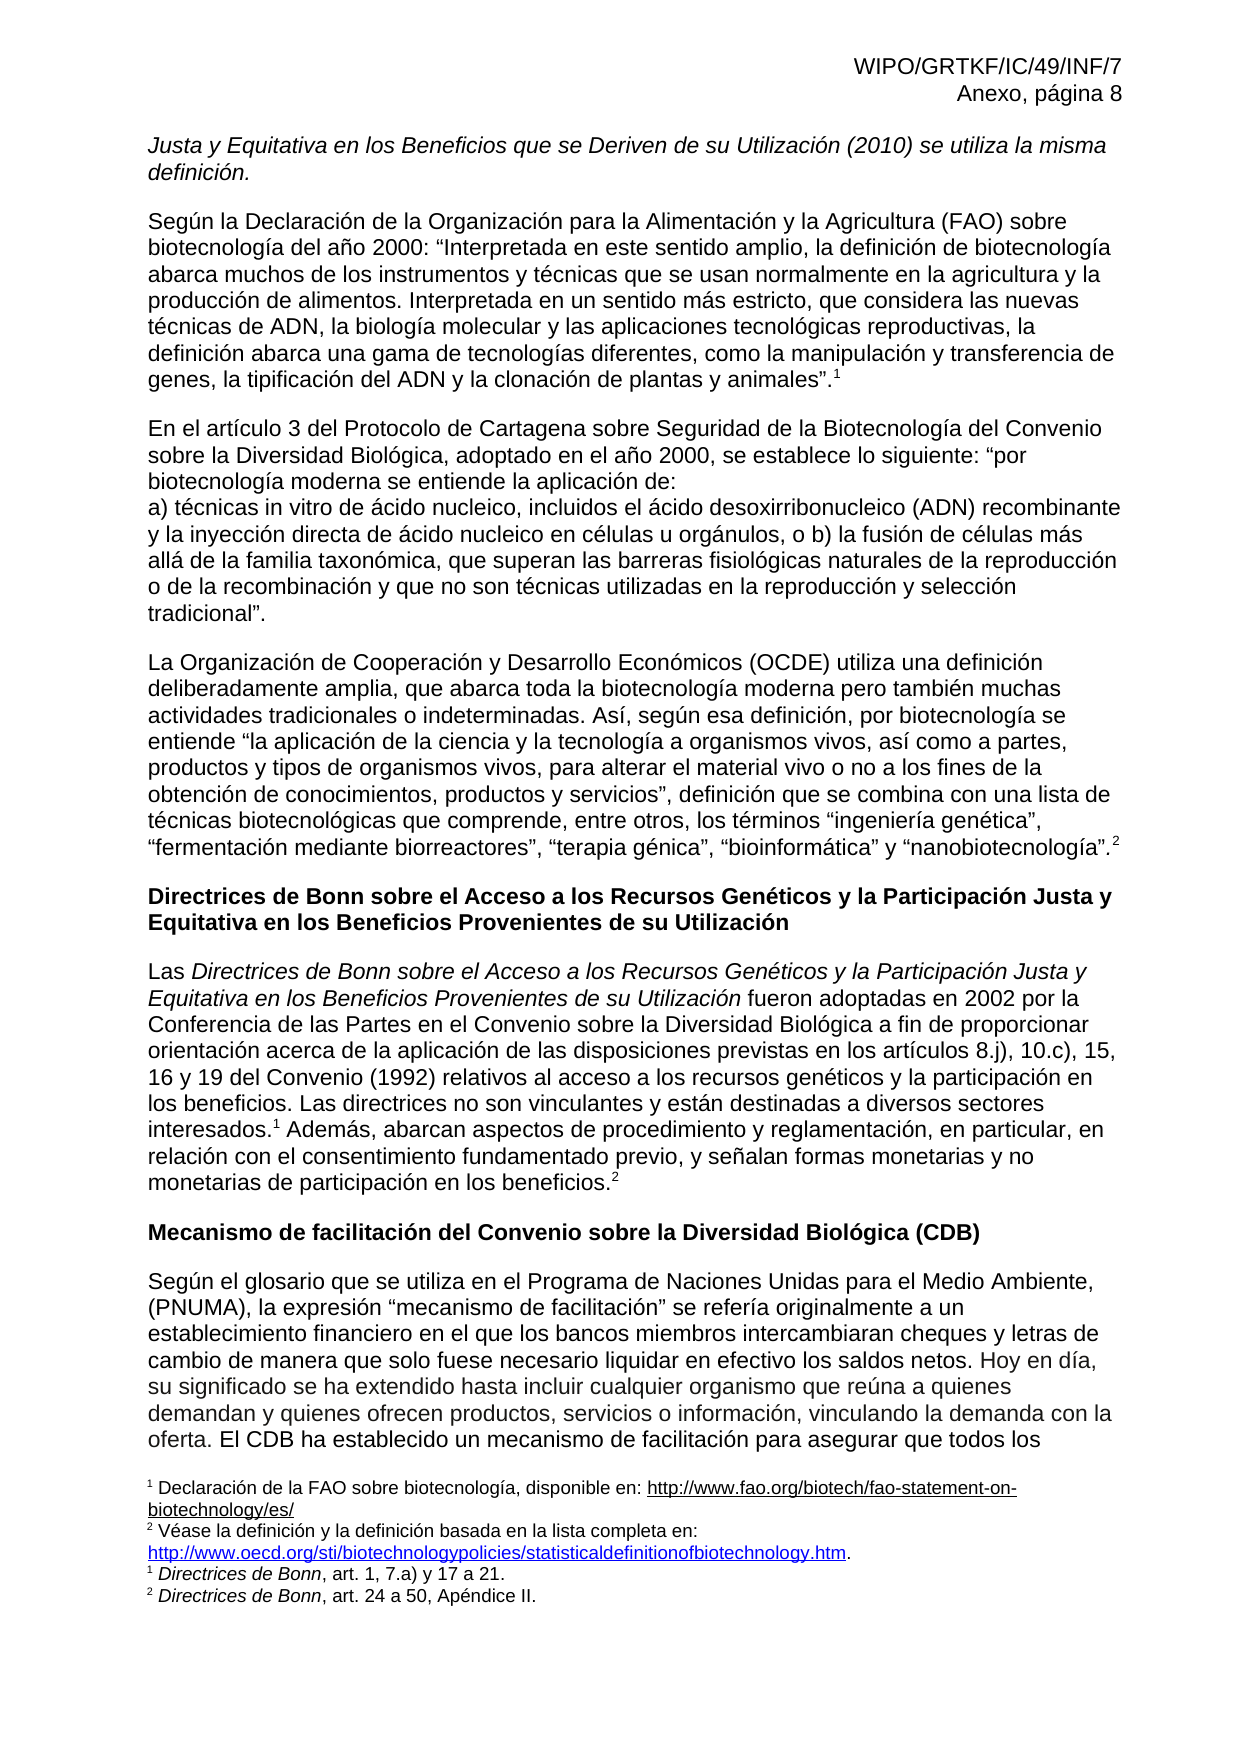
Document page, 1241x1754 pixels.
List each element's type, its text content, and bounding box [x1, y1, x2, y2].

text La Organización de Cooperación y Desarrollo Económicos (OCDE) utiliza una definición deliberadamente amplia, que abarca toda la biotecnología moderna pero también muchas actividades tradicionales o indeterminadas. Así, según esa definición, por biotecnología se entiende “la aplicación de la ciencia y la tecnología a organismos vivos, así como a partes, productos y tipos de organismos vivos, para alterar el material vivo o no a los fines de la obtención de conocimientos, productos y servicios”, definición que se combina con una lista de técnicas biotecnológicas que comprende, entre otros, los términos “ingeniería genética”, “fermentación mediante biorreactores”, “terapia génica”, “bioinformática” y “nanobiotecnología”. [148, 649, 1122, 860]
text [148, 1268, 1122, 1452]
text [148, 132, 1122, 185]
subtitle Directrices de Bonn sobre el Acceso a los Recursos Genéticos y la Participación Justa y Equitativa en los Beneficios Provenientes de su Utilización [148, 883, 1122, 935]
text En el artículo 3 del Protocolo de Cartagena sobre Seguridad de la Biotecnología del Convenio sobre la Diversidad Biológica, adoptado en el año 2000, se establece lo siguiente: “por biotecnología moderna se entiende la aplicación de: [148, 415, 1122, 494]
subtitle Mecanismo de facilitación del Convenio sobre la Diversidad Biológica (CDB) [148, 1218, 1122, 1245]
text Las Directrices de Bonn sobre el Acceso a los Recursos Genéticos y la Participación Justa y Equitativa en los Beneficios Provenientes de su Utilización fueron adoptadas en 2002 por la Conferencia de las Partes en el Convenio sobre la Diversidad Biológica a fin de proporcionar orientación acerca de la aplicación de las disposiciones previstas en los artículos 8.j), 10.c), 15, 16 y 19 del Convenio (1992) relativos al acceso a los recursos genéticos y la participación en los beneficios. Las directrices no son vinculantes y están destinadas a diversos sectores interesados. Además, abarcan aspectos de procedimiento y reglamentación, en particular, en relación con el consentimiento fundamentado previo, y señalan formas monetarias y no monetarias de participación en los beneficios. [148, 958, 1122, 1196]
text Según la Declaración de la Organización para la Alimentación y la Agricultura (FAO) sobre biotecnología del año 2000: “Interpretada en este sentido amplio, la definición de biotecnología abarca muchos de los instrumentos y técnicas que se usan normalmente en la agricultura y la producción de alimentos. Interpretada en un sentido más estricto, que considera las nuevas técnicas de ADN, la biología molecular y las aplicaciones tecnológicas reproductivas, la definición abarca una gama de tecnologías diferentes, como la manipulación y transferencia de genes, la tipificación del ADN y la clonación de plantas y animales”. [148, 208, 1122, 392]
text a) técnicas in vitro de ácido nucleico, incluidos el ácido desoxirribonucleico (ADN) recombinante y la inyección directa de ácido nucleico en células u orgánulos, o b) la fusión de células más allá de la familia taxonómica, que superan las barreras fisiológicas naturales de la reproducción o de la recombinación y que no son técnicas utilizadas en la reproducción y selección tradicional”. [148, 494, 1122, 626]
